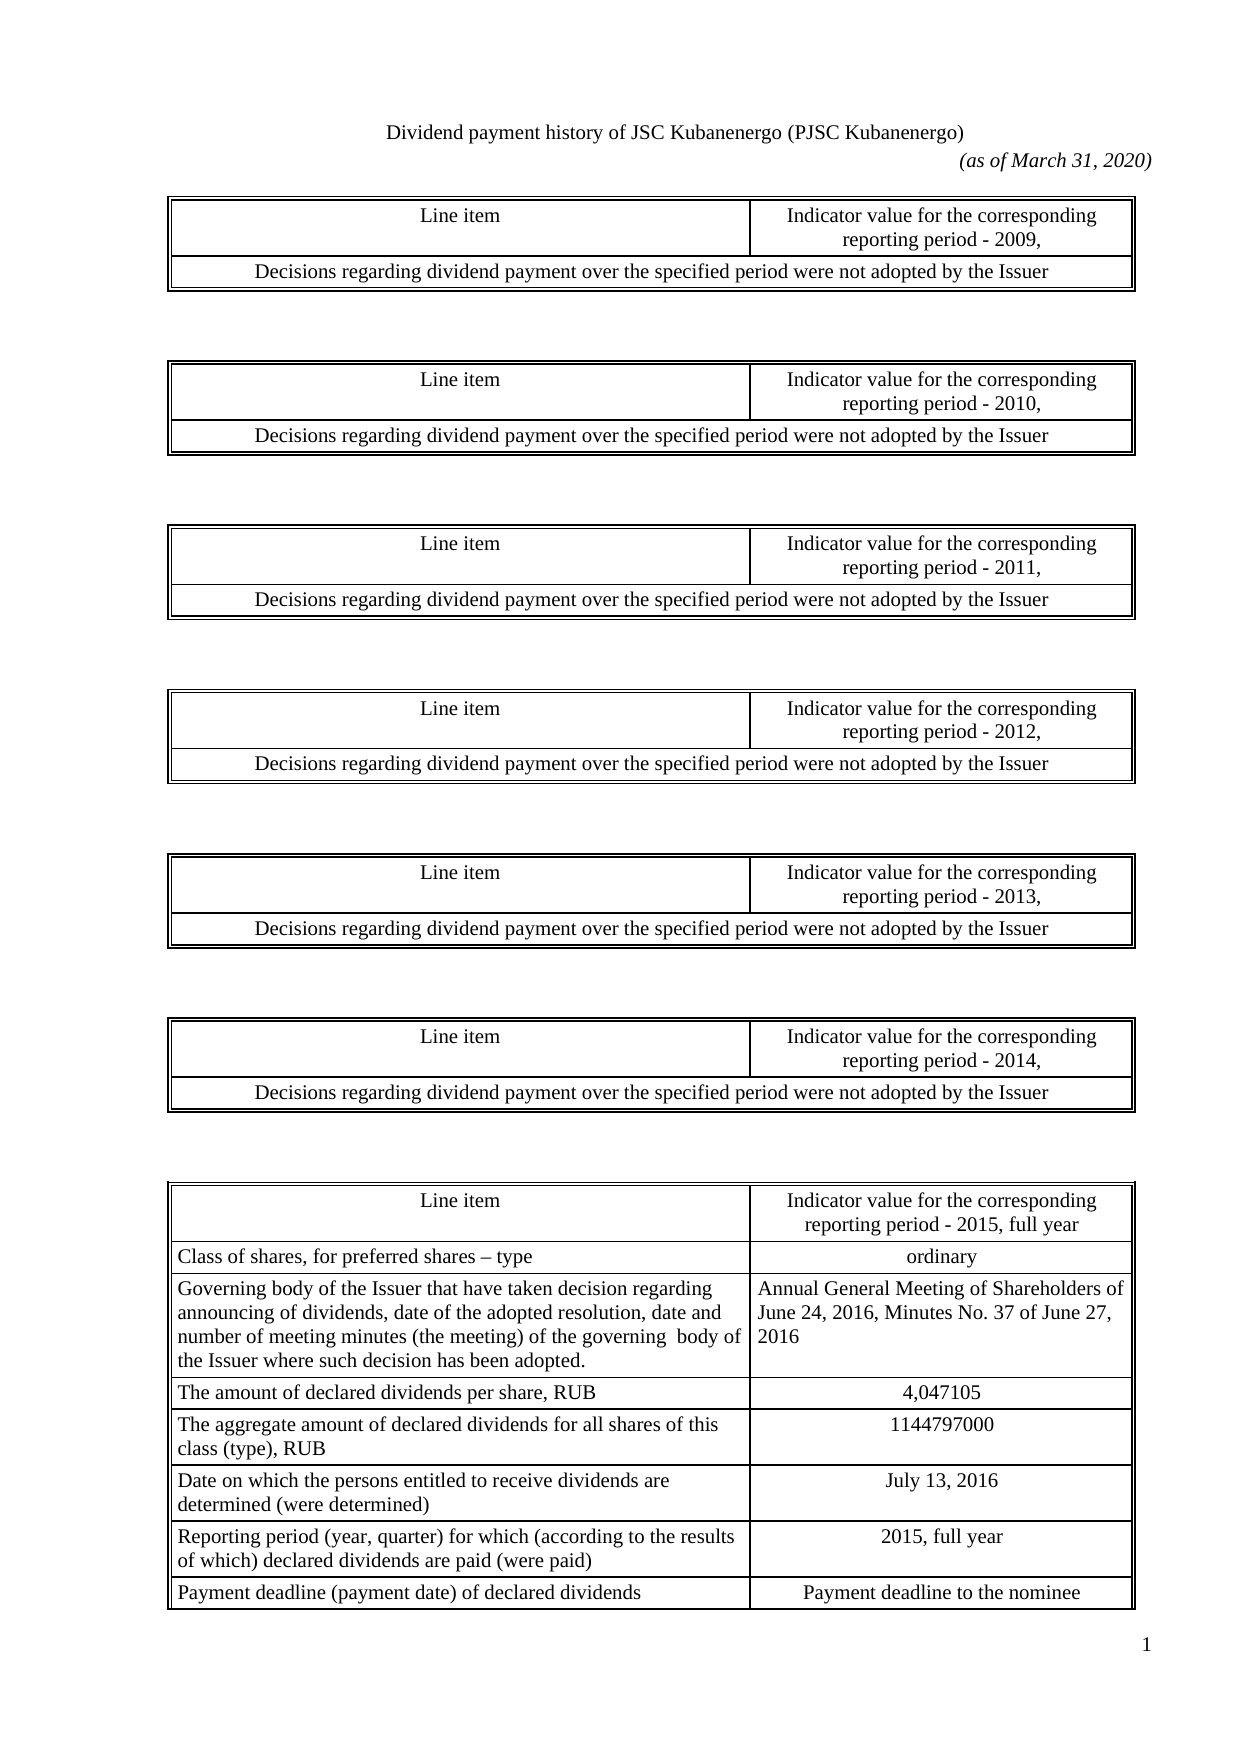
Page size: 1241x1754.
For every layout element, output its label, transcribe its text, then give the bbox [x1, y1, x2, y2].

table_cell 1144797000 [751, 1410, 1131, 1464]
table_header Indicator value for the corresponding reporting period - 2011, [751, 529, 1131, 583]
table_cell Decisions regarding dividend payment over the specified period were not adopted by the Issuer [172, 585, 1131, 615]
table_cell Annual General Meeting of Shareholders of June 24, 2016, Minutes No. 37 of June 27, 2016 [751, 1274, 1131, 1376]
table_header Line item [172, 201, 749, 255]
text (as of March 31, 2020) [198, 148, 1152, 172]
table_header Indicator value for the corresponding reporting period - 2015, full year [751, 1186, 1131, 1241]
table_cell Decisions regarding dividend payment over the specified period were not adopted by the Issuer [172, 749, 1131, 779]
text Dividend payment history of JSC Kubanenergo (PJSC Kubanenergo) [198, 120, 1152, 144]
table_cell Decisions regarding dividend payment over the specified period were not adopted by the Issuer [172, 257, 1131, 287]
table_header Line item [172, 1186, 749, 1241]
table_cell 2015, full year [751, 1522, 1131, 1576]
table_cell Reporting period (year, quarter) for which (according to the results of which) declared dividends are paid (were paid) [172, 1522, 749, 1576]
table_header Line item [172, 858, 749, 912]
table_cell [751, 1578, 1131, 1608]
table_header Indicator value for the corresponding reporting period - 2012, [751, 693, 1131, 748]
table_cell The aggregate amount of declared dividends for all shares of this class (type), RUB [172, 1410, 749, 1464]
table_cell Decisions regarding dividend payment over the specified period were not adopted by the Issuer [172, 421, 1131, 451]
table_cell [172, 1578, 749, 1608]
table_cell The amount of declared dividends per share, RUB [172, 1378, 749, 1408]
table_cell Date on which the persons entitled to receive dividends are determined (were determined) [172, 1466, 749, 1520]
table_cell Class of shares, for preferred shares – type [172, 1242, 749, 1272]
table_header Indicator value for the corresponding reporting period - 2009, [751, 201, 1131, 255]
table_header Indicator value for the corresponding reporting period - 2010, [751, 365, 1131, 419]
table_cell Governing body of the Issuer that have taken decision regarding announcing of dividends, date of the adopted resolution, date and number of meeting minutes (the meeting) of the governing body of the Issuer where such decision has been adopted. [172, 1274, 749, 1376]
table_cell Decisions regarding dividend payment over the specified period were not adopted by the Issuer [172, 1078, 1131, 1108]
table_header Indicator value for the corresponding reporting period - 2013, [751, 858, 1131, 912]
table_cell ordinary [751, 1242, 1131, 1272]
table_header Line item [172, 1022, 749, 1076]
table_header Line item [172, 693, 749, 748]
table_cell 4,047105 [751, 1378, 1131, 1408]
table_cell July 13, 2016 [751, 1466, 1131, 1520]
table_cell Decisions regarding dividend payment over the specified period were not adopted by the Issuer [172, 914, 1131, 944]
table_header Line item [172, 365, 749, 419]
table_header Indicator value for the corresponding reporting period - 2014, [751, 1022, 1131, 1076]
table_header Line item [172, 529, 749, 583]
